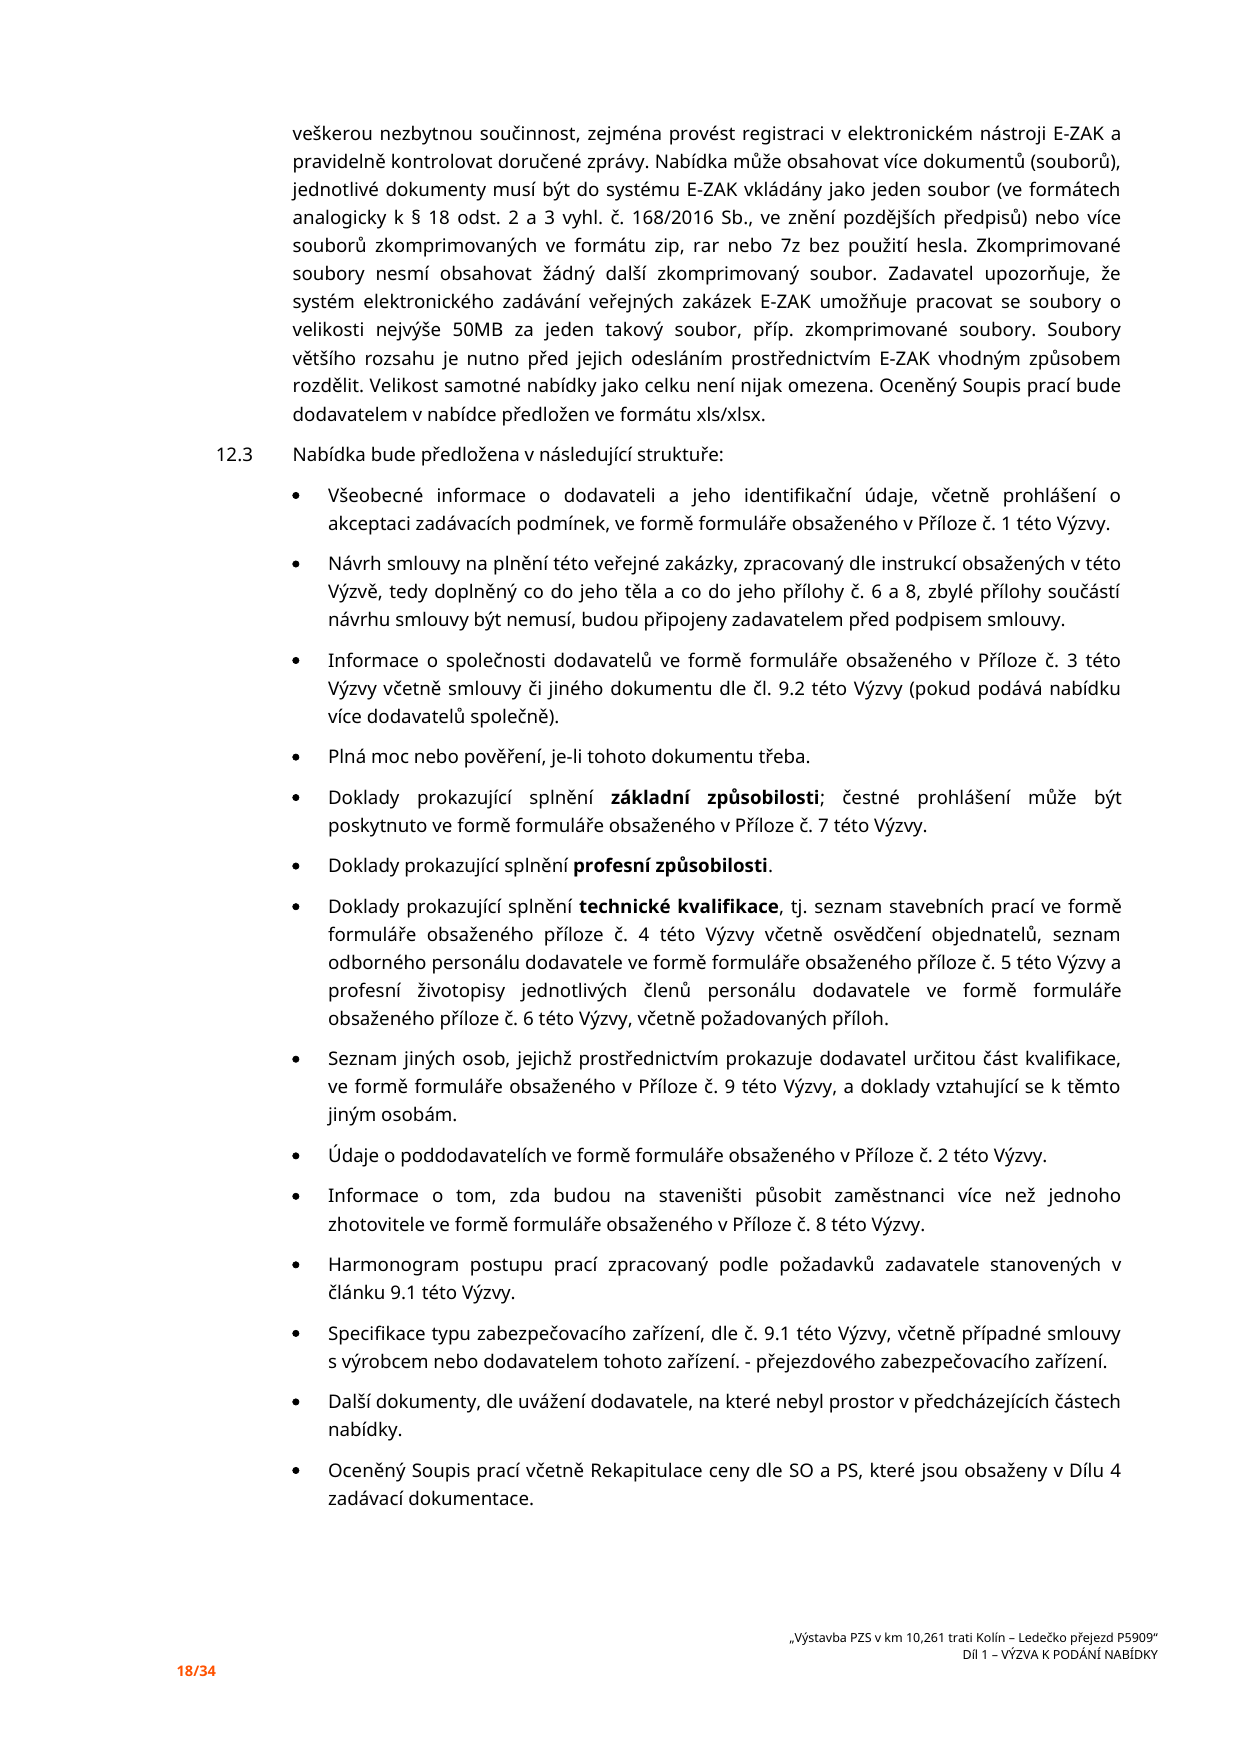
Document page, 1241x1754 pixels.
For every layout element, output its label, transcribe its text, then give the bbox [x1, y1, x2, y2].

text Další dokumenty, dle uvážení dodavatele, na které nebyl prostor v předcházejících částech nabídky. [292, 1388, 1122, 1442]
text Harmonogram postupu prací zpracovaný podle požadavků zadavatele stanovených v článku 9.1 této Výzvy. [292, 1251, 1122, 1305]
text Plná moc nebo pověření, je-li tohoto dokumentu třeba. [292, 743, 1122, 769]
text Údaje o poddodavatelích ve formě formuláře obsaženého v Příloze č. 2 této Výzvy. [292, 1142, 1122, 1168]
text Oceněný Soupis prací včetně Rekapitulace ceny dle SO a PS, které jsou obsaženy v Dílu 4 zadávací dokumentace. [292, 1457, 1122, 1511]
text Informace o společnosti dodavatelů ve formě formuláře obsaženého v Příloze č. 3 této Výzvy včetně smlouvy či jiného dokumentu dle čl. 9.2 této Výzvy (pokud podává nabídku více dodavatelů společně). [292, 647, 1122, 728]
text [216, 121, 1122, 426]
text Specifikace typu zabezpečovacího zařízení, dle č. 9.1 této Výzvy, včetně případné smlouvy s výrobcem nebo dodavatelem tohoto zařízení. - přejezdového zabezpečovacího zařízení. [292, 1320, 1122, 1373]
text Seznam jiných osob, jejichž prostřednictvím prokazuje dodavatel určitou část kvalifikace, ve formě formuláře obsaženého v Příloze č. 9 této Výzvy, a doklady vztahující se k těmto jiným osobám. [292, 1046, 1122, 1127]
text Doklady prokazující splnění profesní způsobilosti. [292, 853, 1122, 878]
text Všeobecné informace o dodavateli a jeho identifikační údaje, včetně prohlášení o akceptaci zadávacích podmínek, ve formě formuláře obsaženého v Příloze č. 1 této Výzvy. [292, 482, 1122, 535]
text Doklady prokazující splnění technické kvalifikace, tj. seznam stavebních prací ve formě formuláře obsaženého příloze č. 4 této Výzvy včetně osvědčení objednatelů, seznam odborného personálu dodavatele ve formě formuláře obsaženého příloze č. 5 této Výzvy a profesní životopisy jednotlivých členů personálu dodavatele ve formě formuláře obsaženého příloze č. 6 této Výzvy, včetně požadovaných příloh. [292, 893, 1122, 1031]
text Doklady prokazující splnění základní způsobilosti; čestné prohlášení může být poskytnuto ve formě formuláře obsaženého v Příloze č. 7 této Výzvy. [292, 784, 1122, 838]
text Informace o tom, zda budou na staveništi působit zaměstnanci více než jednoho zhotovitele ve formě formuláře obsaženého v Příloze č. 8 této Výzvy. [292, 1183, 1122, 1236]
text Nabídka bude předložena v následující struktuře: [216, 441, 1122, 467]
text Návrh smlouvy na plnění této veřejné zakázky, zpracovaný dle instrukcí obsažených v této Výzvě, tedy doplněný co do jeho těla a co do jeho přílohy č. 6 a 8, zbylé přílohy součástí návrhu smlouvy být nemusí, budou připojeny zadavatelem před podpisem smlouvy. [292, 550, 1122, 632]
